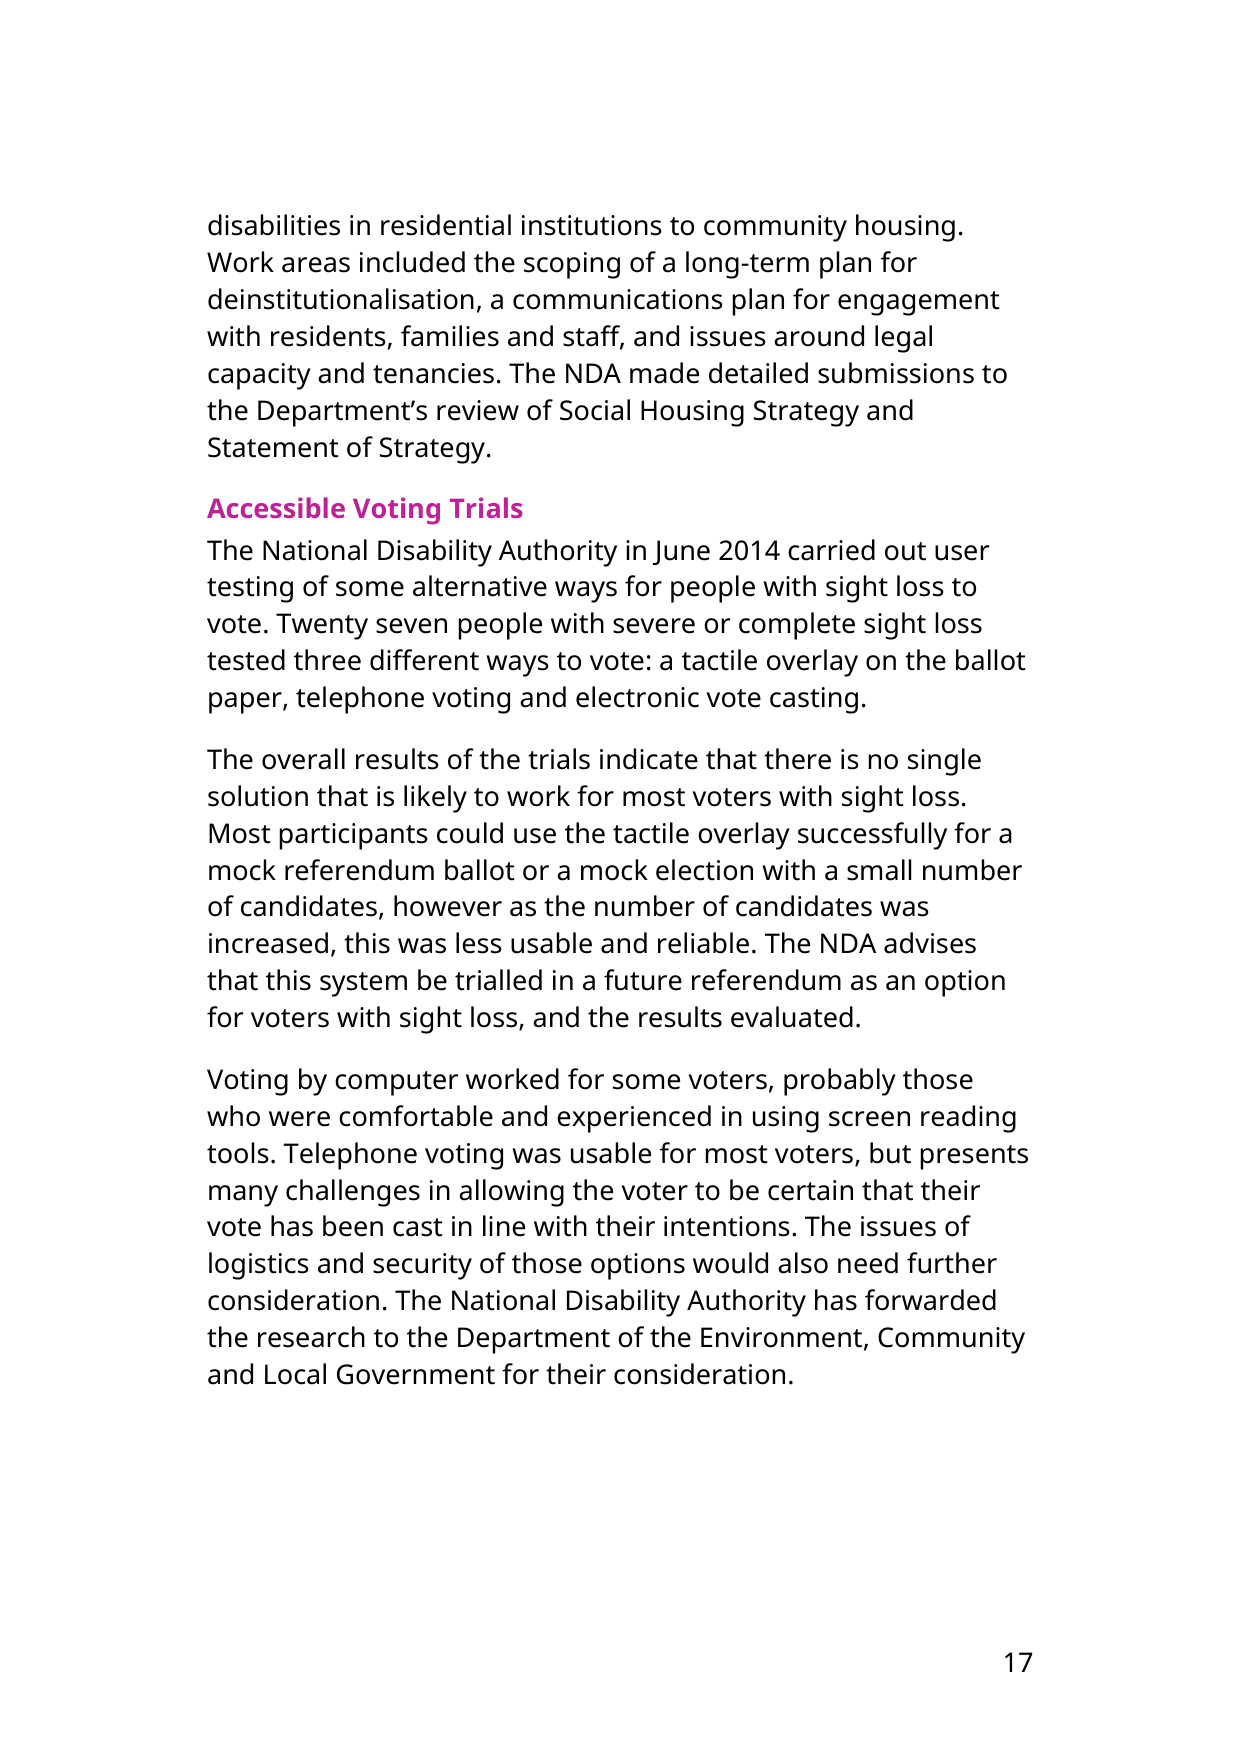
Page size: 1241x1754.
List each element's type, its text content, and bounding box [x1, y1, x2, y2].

subtitle Accessible Voting Trials [207, 490, 1033, 527]
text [207, 207, 1033, 465]
text The overall results of the trials indicate that there is no single solution that is likely to work for most voters with sight loss. Most participants could use the tactile overlay successfully for a mock referendum ballot or a mock election with a small number of candidates, however as the number of candidates was increased, this was less usable and reliable. The NDA advises that this system be trialled in a future referendum as an option for voters with sight loss, and the results evaluated. [207, 740, 1033, 1035]
text The National Disability Authority in June 2014 carried out user testing of some alternative ways for people with sight loss to vote. Twenty seven people with severe or complete sight loss tested three different ways to vote: a tactile overlay on the ballot paper, telephone voting and electronic vote casting. [207, 531, 1033, 715]
text Voting by computer worked for some voters, probably those who were comfortable and experienced in using screen reading tools. Telephone voting was usable for most voters, but presents many challenges in allowing the voter to be certain that their vote has been cast in line with their intentions. The issues of logistics and security of those options would also need further consideration. The National Disability Authority has forwarded the research to the Department of the Environment, Community and Local Government for their consideration. [207, 1060, 1033, 1392]
